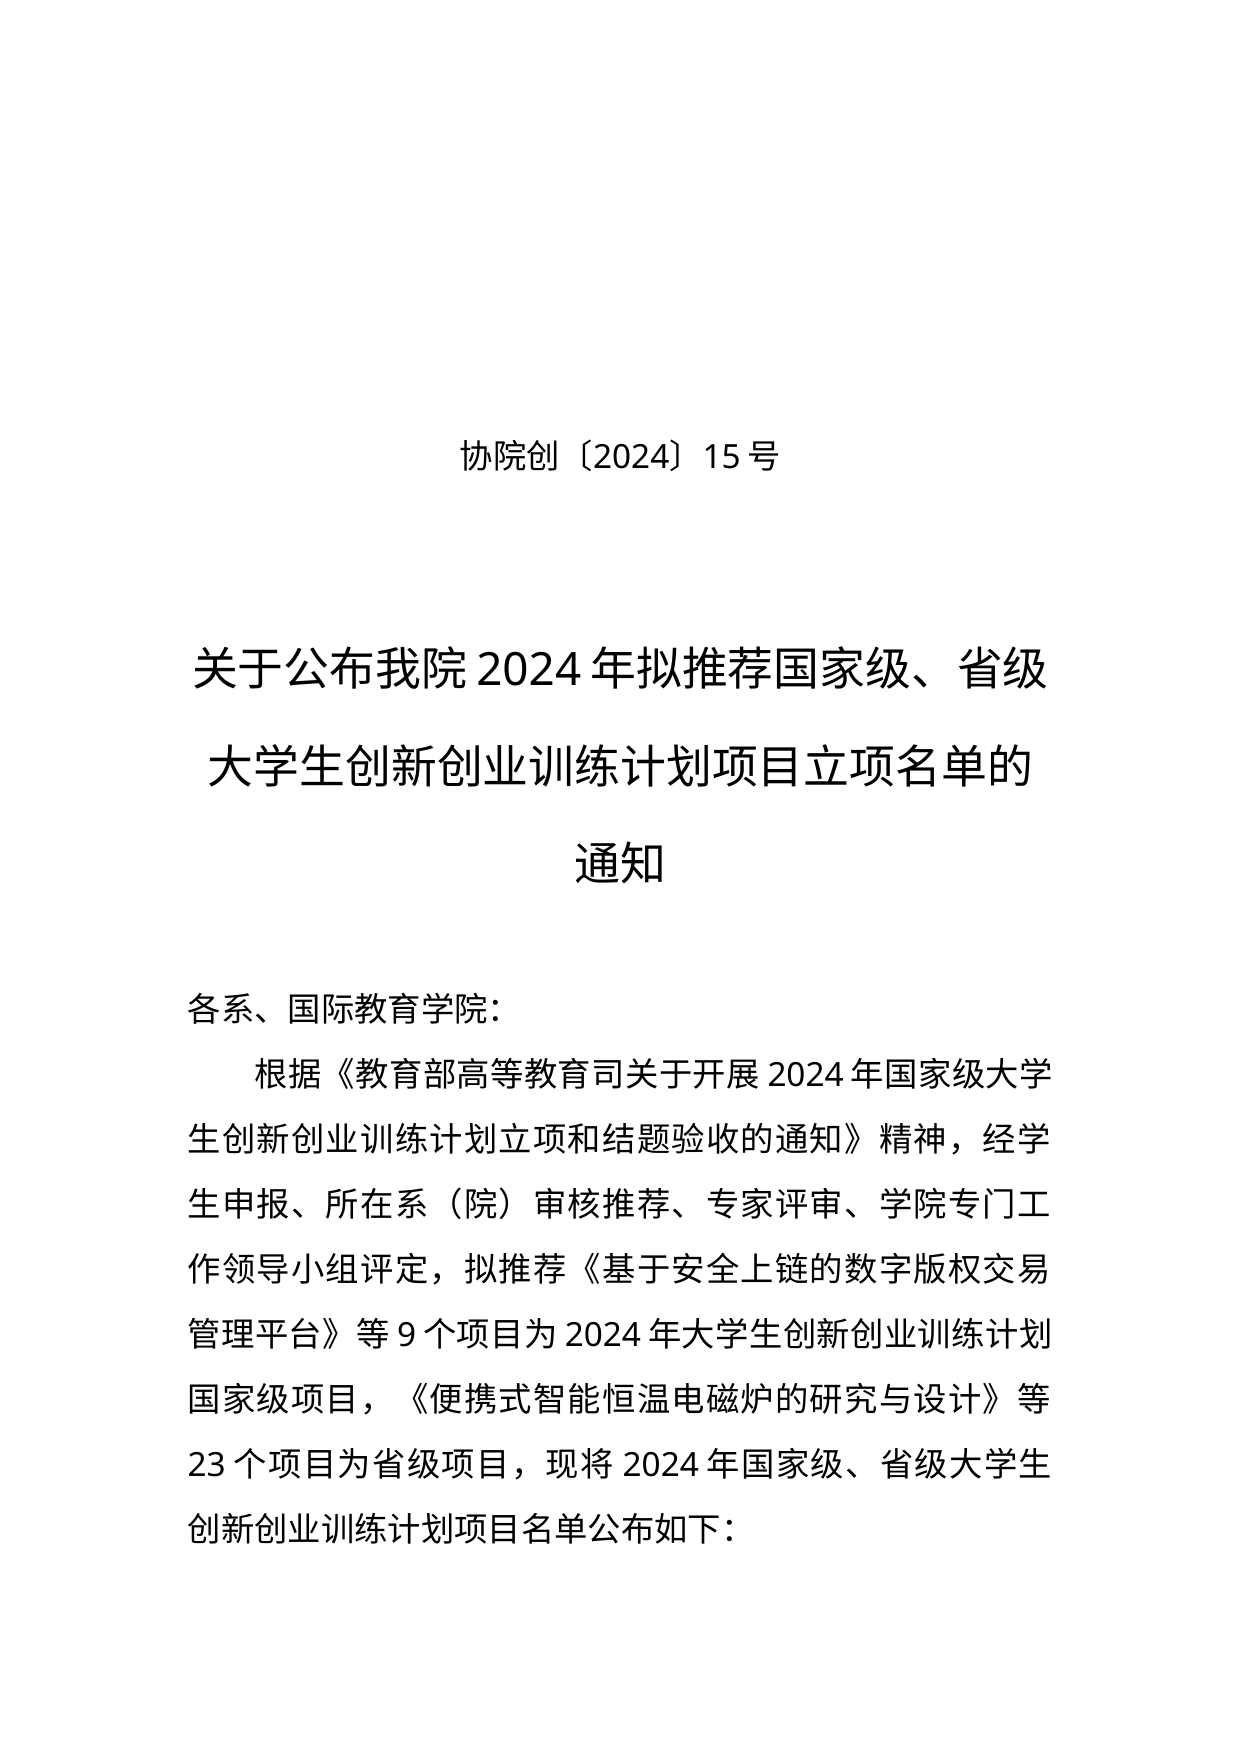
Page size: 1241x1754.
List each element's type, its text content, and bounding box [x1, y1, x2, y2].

text 关于公布我院2024年拟推荐国家级、省级大学生创新创业训练计划项目立项名单的通知 [187, 617, 1053, 909]
text 根据《教育部高等教育司关于开展2024年国家级大学生创新创业训练计划立项和结题验收的通知》精神，经学生申报、所在系（院）审核推荐、专家评审、学院专门工作领导小组评定，拟推荐《基于安全上链的数字版权交易管理平台》等9个项目为2024年大学生创新创业训练计划国家级项目，《便携式智能恒温电磁炉的研究与设计》等23个项目为省级项目，现将2024年国家级、省级大学生创新创业训练计划项目名单公布如下： [187, 1039, 1053, 1559]
text 各系、国际教育学院： [187, 974, 1053, 1039]
text 协院创〔2024〕15号 [187, 422, 1053, 487]
